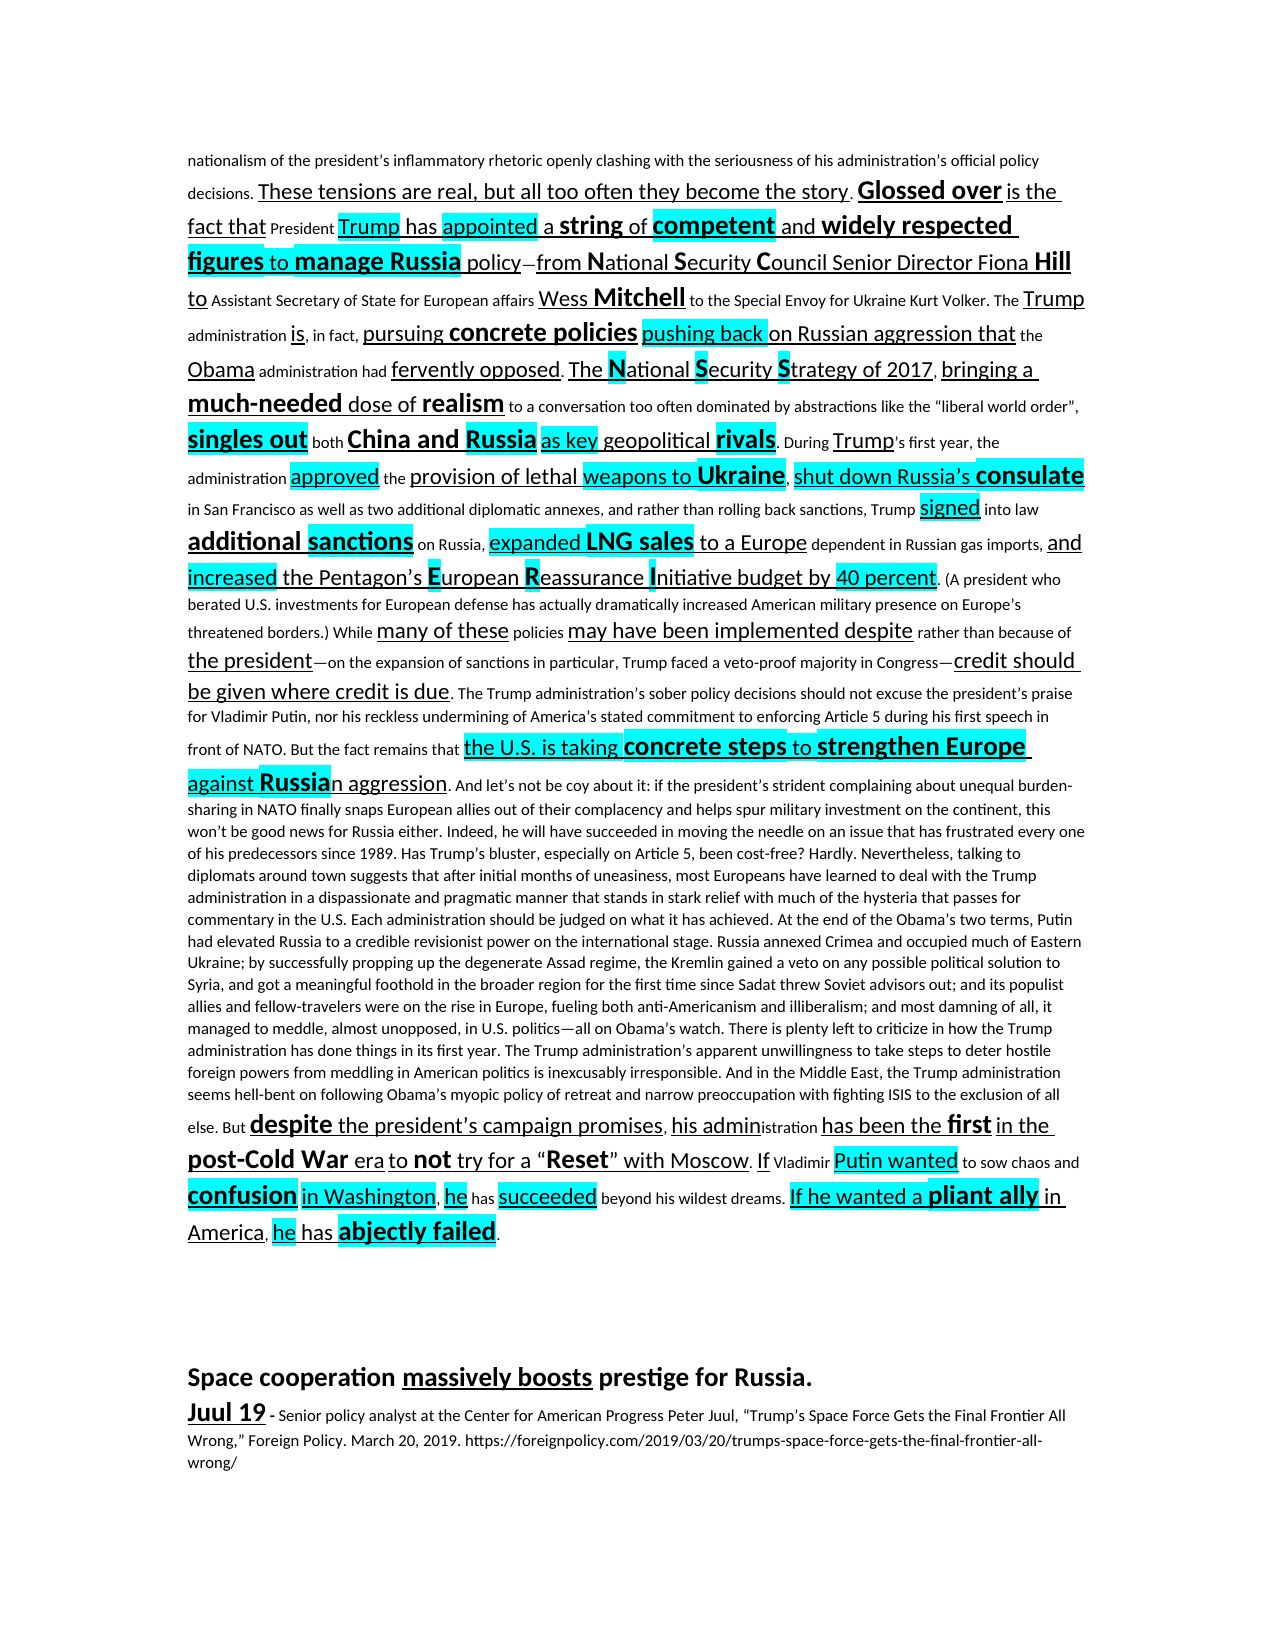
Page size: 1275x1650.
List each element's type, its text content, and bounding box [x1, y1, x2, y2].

text Juul 19 - Senior policy analyst at the Center for American Progress Peter Juul, “Trump’s Space Force Gets the Final Frontier All Wrong,” Foreign Policy. March 20, 2019. https://foreignpolicy.com/2019/03/20/trumps-space-force-gets-the-final-frontier-all-wrong/ [187, 1395, 1087, 1472]
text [187, 150, 1087, 1247]
subtitle Space cooperation massively boosts prestige for Russia. [187, 1360, 1087, 1393]
